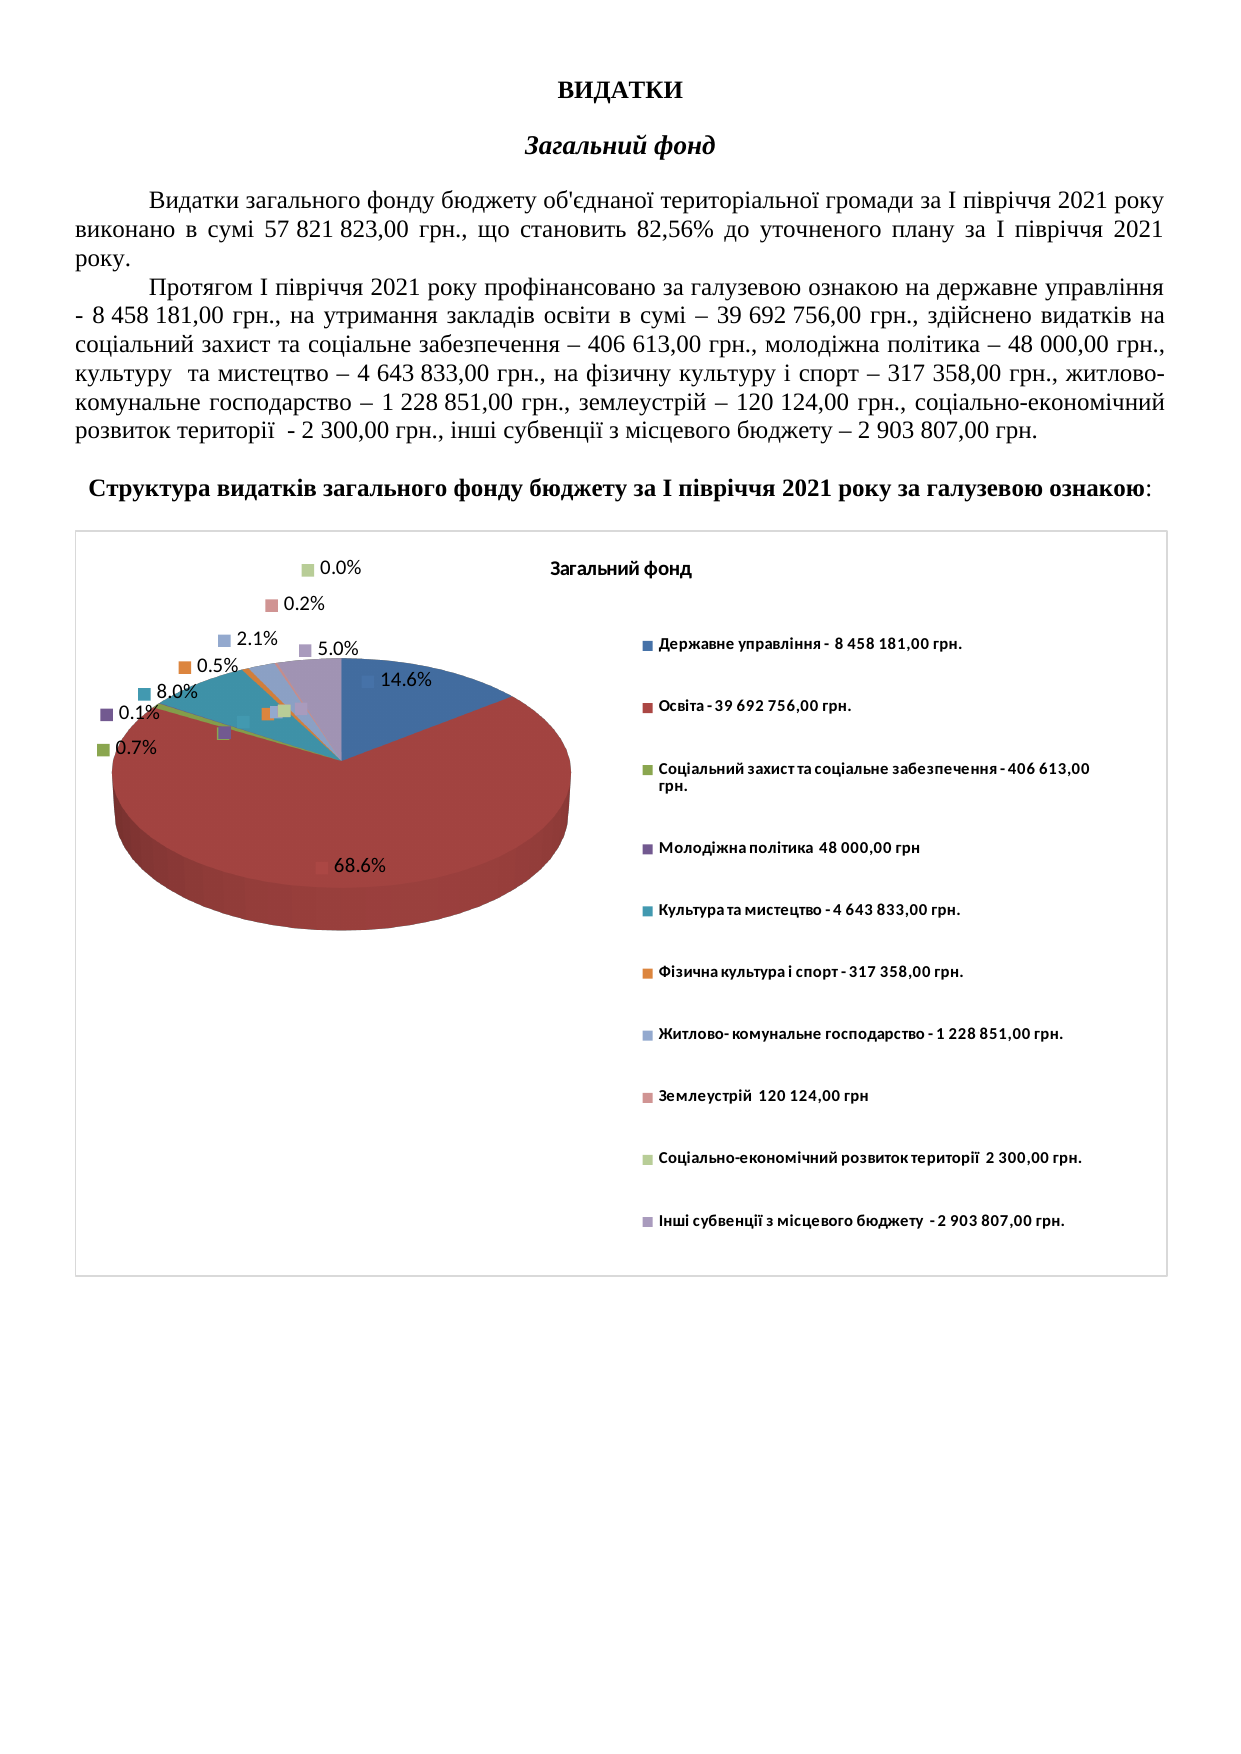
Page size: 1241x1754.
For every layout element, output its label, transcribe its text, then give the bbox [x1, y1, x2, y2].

text Загальний фонд [75, 129, 1165, 160]
text Видатки загального фонду бюджету об'єднаної територіальної громади за І півріччя 2021 року виконано в сумі 57 821 823,00 грн., що становить 82,56% до уточненого плану за І півріччя 2021 року. [75, 185, 1165, 272]
text Протягом І півріччя 2021 року профінансовано за галузевою ознакою на державне управління - 8 458 181,00 грн., на утримання закладів освіти в сумі – 39 692 756,00 грн., здійснено видатків на соціальний захист та соціальне забезпечення – 406 613,00 грн., молодіжна політика – 48 000,00 грн., культуру та мистецтво – 4 643 833,00 грн., на фізичну культуру і спорт – 317 358,00 грн., житлово-комунальне господарство – 1 228 851,00 грн., землеустрій – 120 124,00 грн., соціально-економічний розвиток території - 2 300,00 грн., інші субвенції з місцевого бюджету – 2 903 807,00 грн. [75, 272, 1165, 444]
text ВИДАТКИ [75, 75, 1165, 104]
text Структура видатків загального фонду бюджету за І півріччя 2021 року за галузевою ознакою: [75, 473, 1165, 502]
